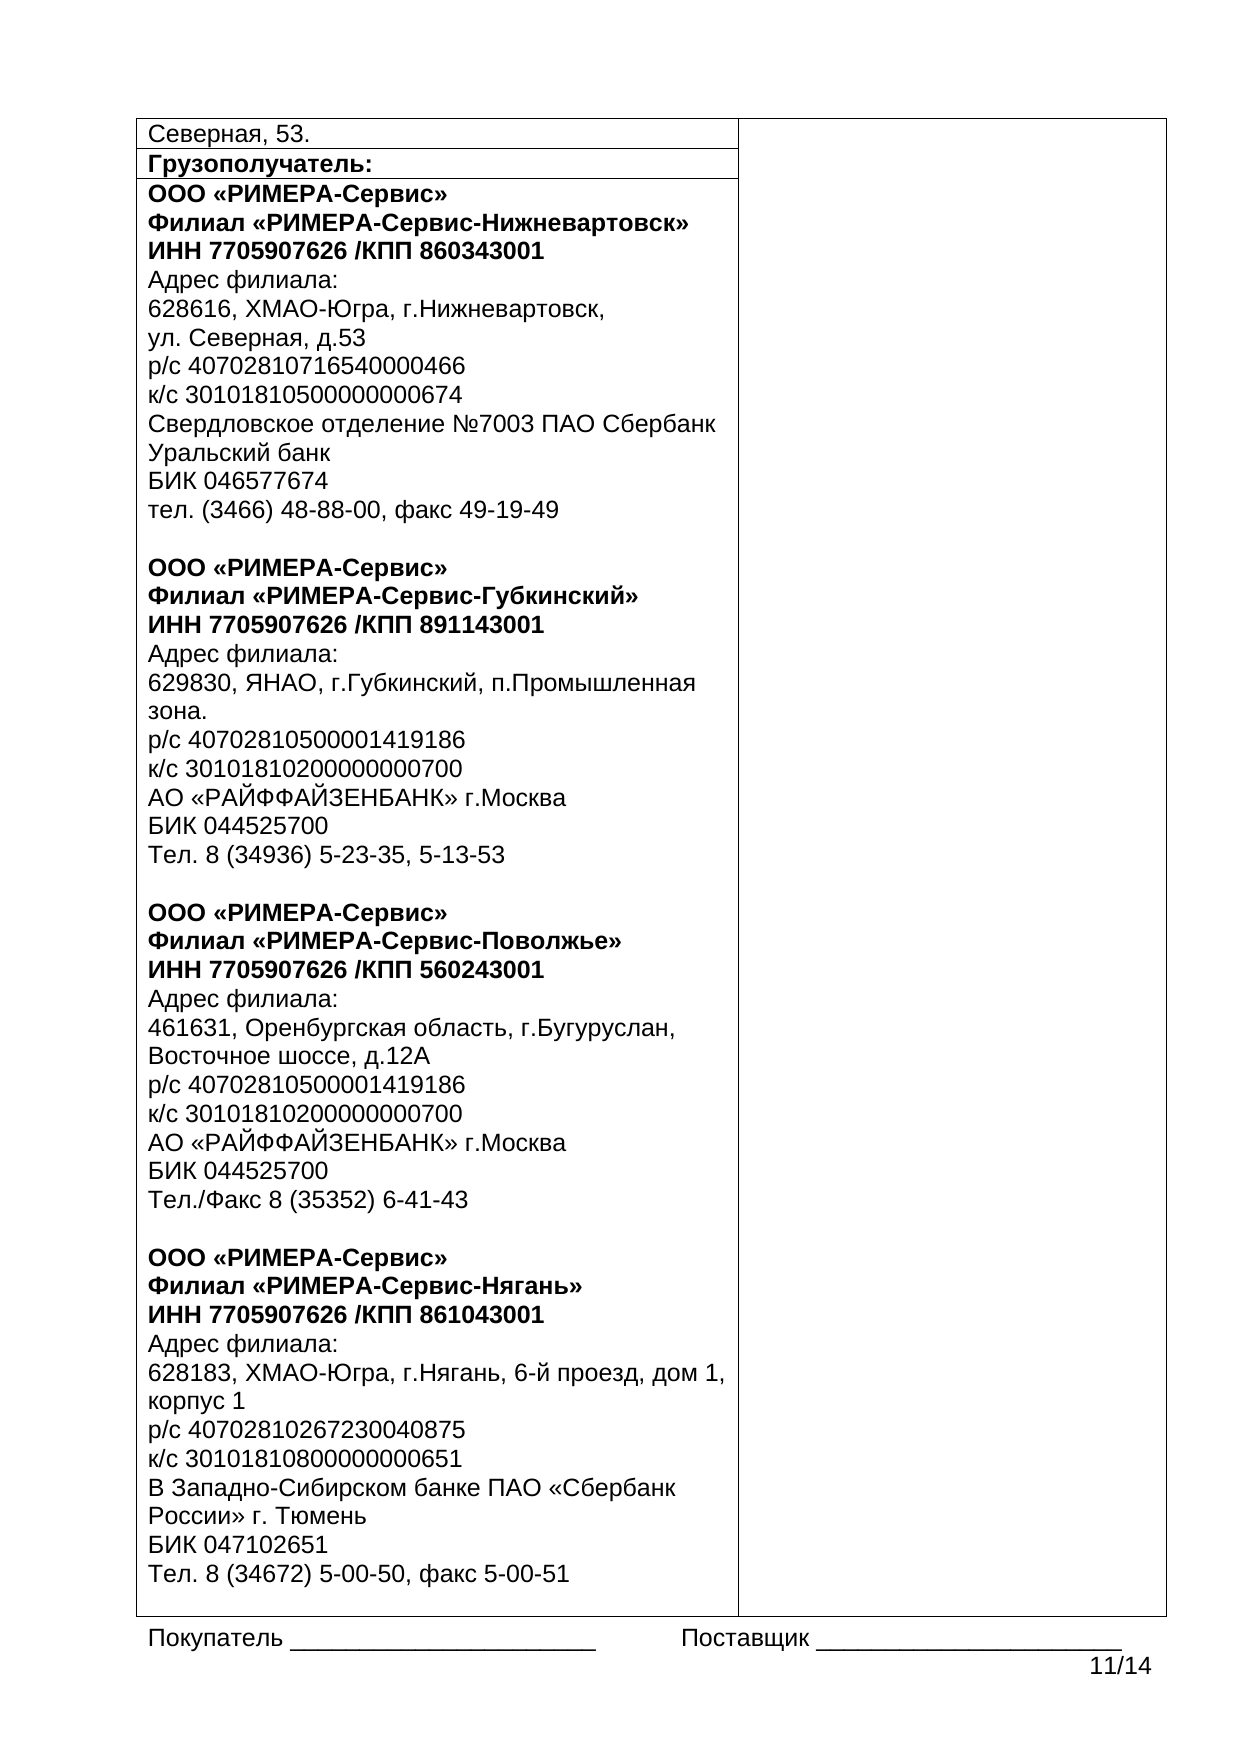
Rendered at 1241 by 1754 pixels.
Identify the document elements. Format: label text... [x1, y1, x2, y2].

table_cell Грузополучатель: [137, 149, 738, 178]
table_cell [137, 119, 738, 148]
table_cell [739, 119, 1166, 1616]
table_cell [137, 179, 738, 1616]
